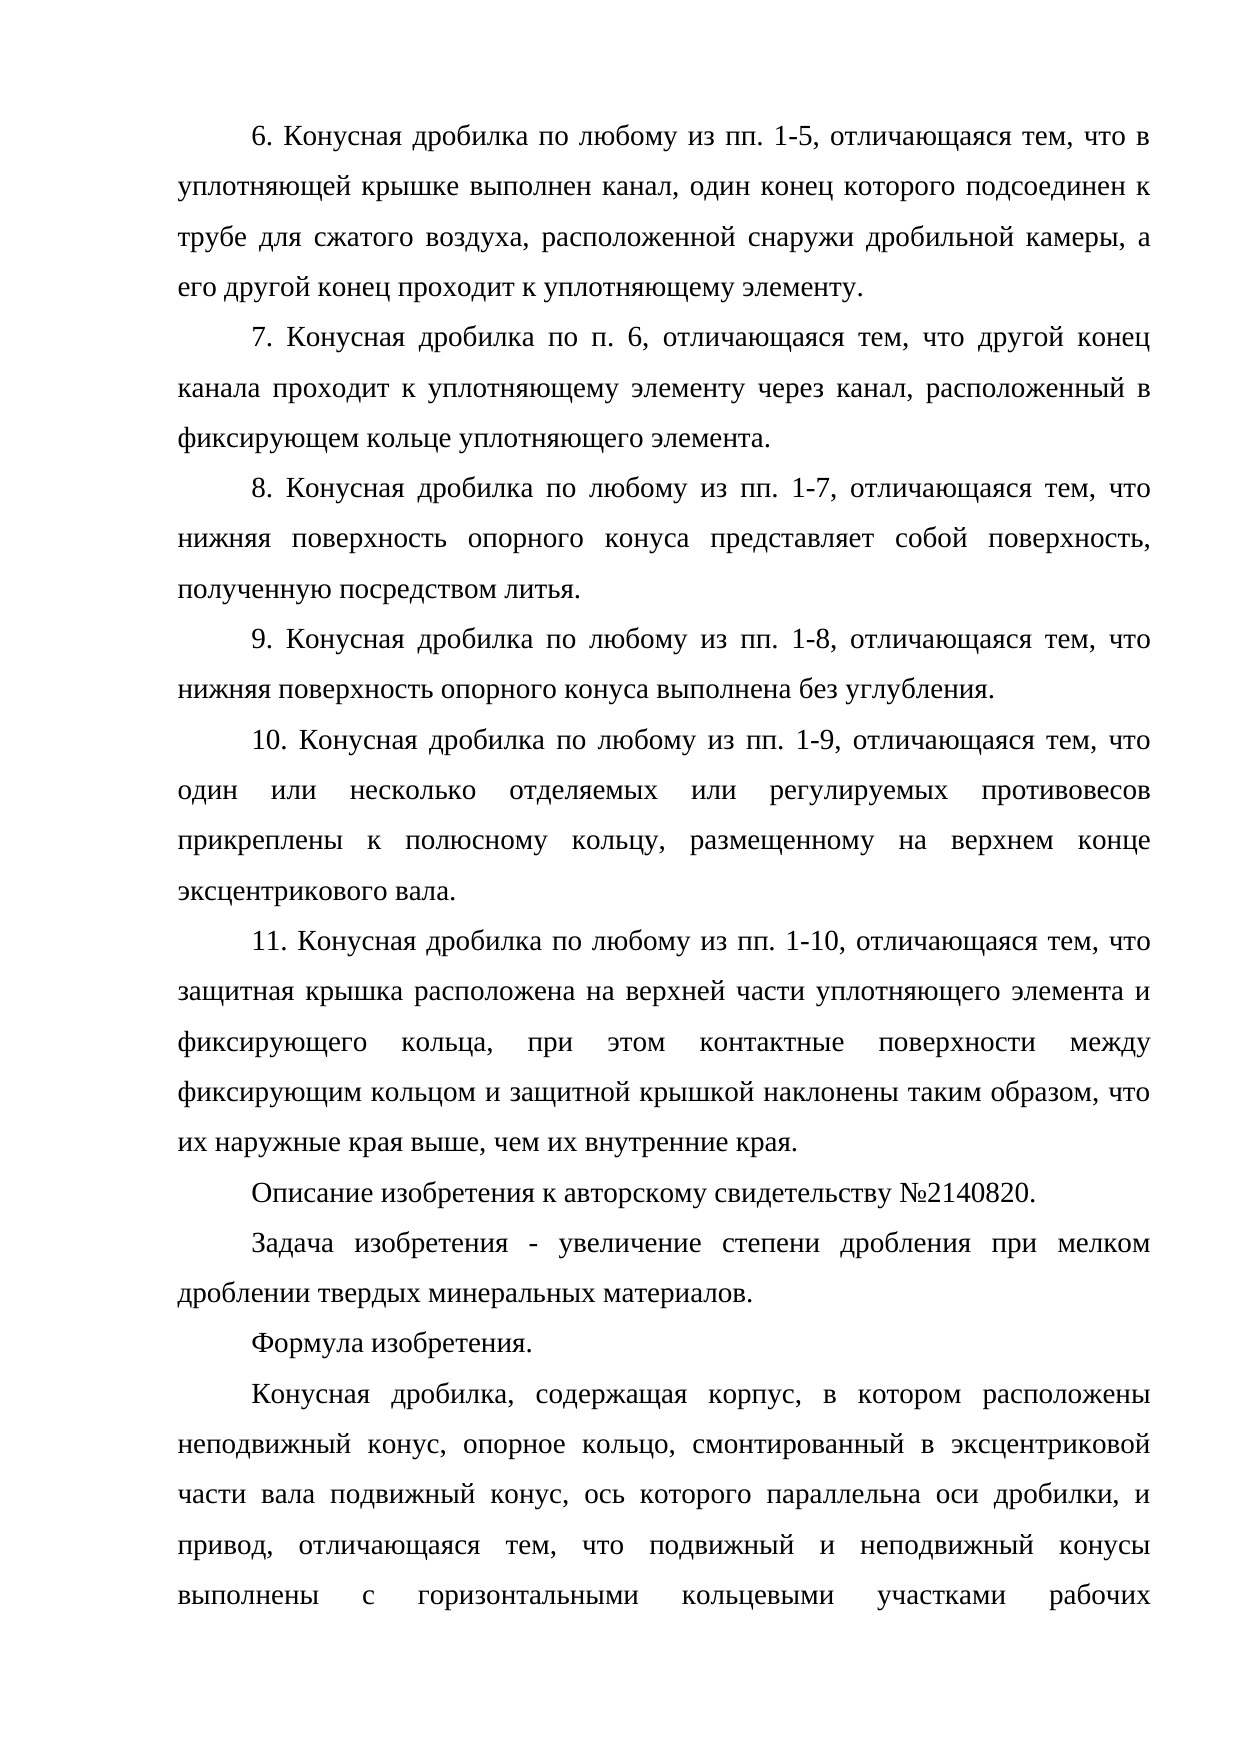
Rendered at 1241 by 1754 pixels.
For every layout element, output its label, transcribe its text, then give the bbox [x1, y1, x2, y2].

text Задача изобретения - увеличение степени дробления при мелком дроблении твердых минеральных материалов. [177, 1225, 1152, 1309]
text 11. Конусная дробилка по любому из пп. 1-10, отличающаяся тем, что защитная крышка расположена на верхней части уплотняющего элемента и фиксирующего кольца, при этом контактные поверхности между фиксирующим кольцом и защитной крышкой наклонены таким образом, что их наружные края выше, чем их внутренние края. [177, 923, 1152, 1158]
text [177, 1376, 1152, 1611]
text 10. Конусная дробилка по любому из пп. 1-9, отличающаяся тем, что один или несколько отделяемых или регулируемых противовесов прикреплены к полюсному кольцу, размещенному на верхнем конце эксцентрикового вала. [177, 722, 1152, 906]
text 9. Конусная дробилка по любому из пп. 1-8, отличающаяся тем, что нижняя поверхность опорного конуса выполнена без углубления. [177, 621, 1152, 705]
text 7. Конусная дробилка по п. 6, отличающаяся тем, что другой конец канала проходит к уплотняющему элементу через канал, расположенный в фиксирующем кольце уплотняющего элемента. [177, 319, 1152, 453]
text 8. Конусная дробилка по любому из пп. 1-7, отличающаяся тем, что нижняя поверхность опорного конуса представляет собой поверхность, полученную посредством литья. [177, 470, 1152, 604]
text 6. Конусная дробилка по любому из пп. 1-5, отличающаяся тем, что в уплотняющей крышке выполнен канал, один конец которого подсоединен к трубе для сжатого воздуха, расположенной снаружи дробильной камеры, а его другой конец проходит к уплотняющему элементу. [177, 118, 1152, 303]
text Описание изобретения к авторскому свидетельству №2140820. [177, 1175, 1152, 1208]
text Формула изобретения. [177, 1326, 1152, 1359]
